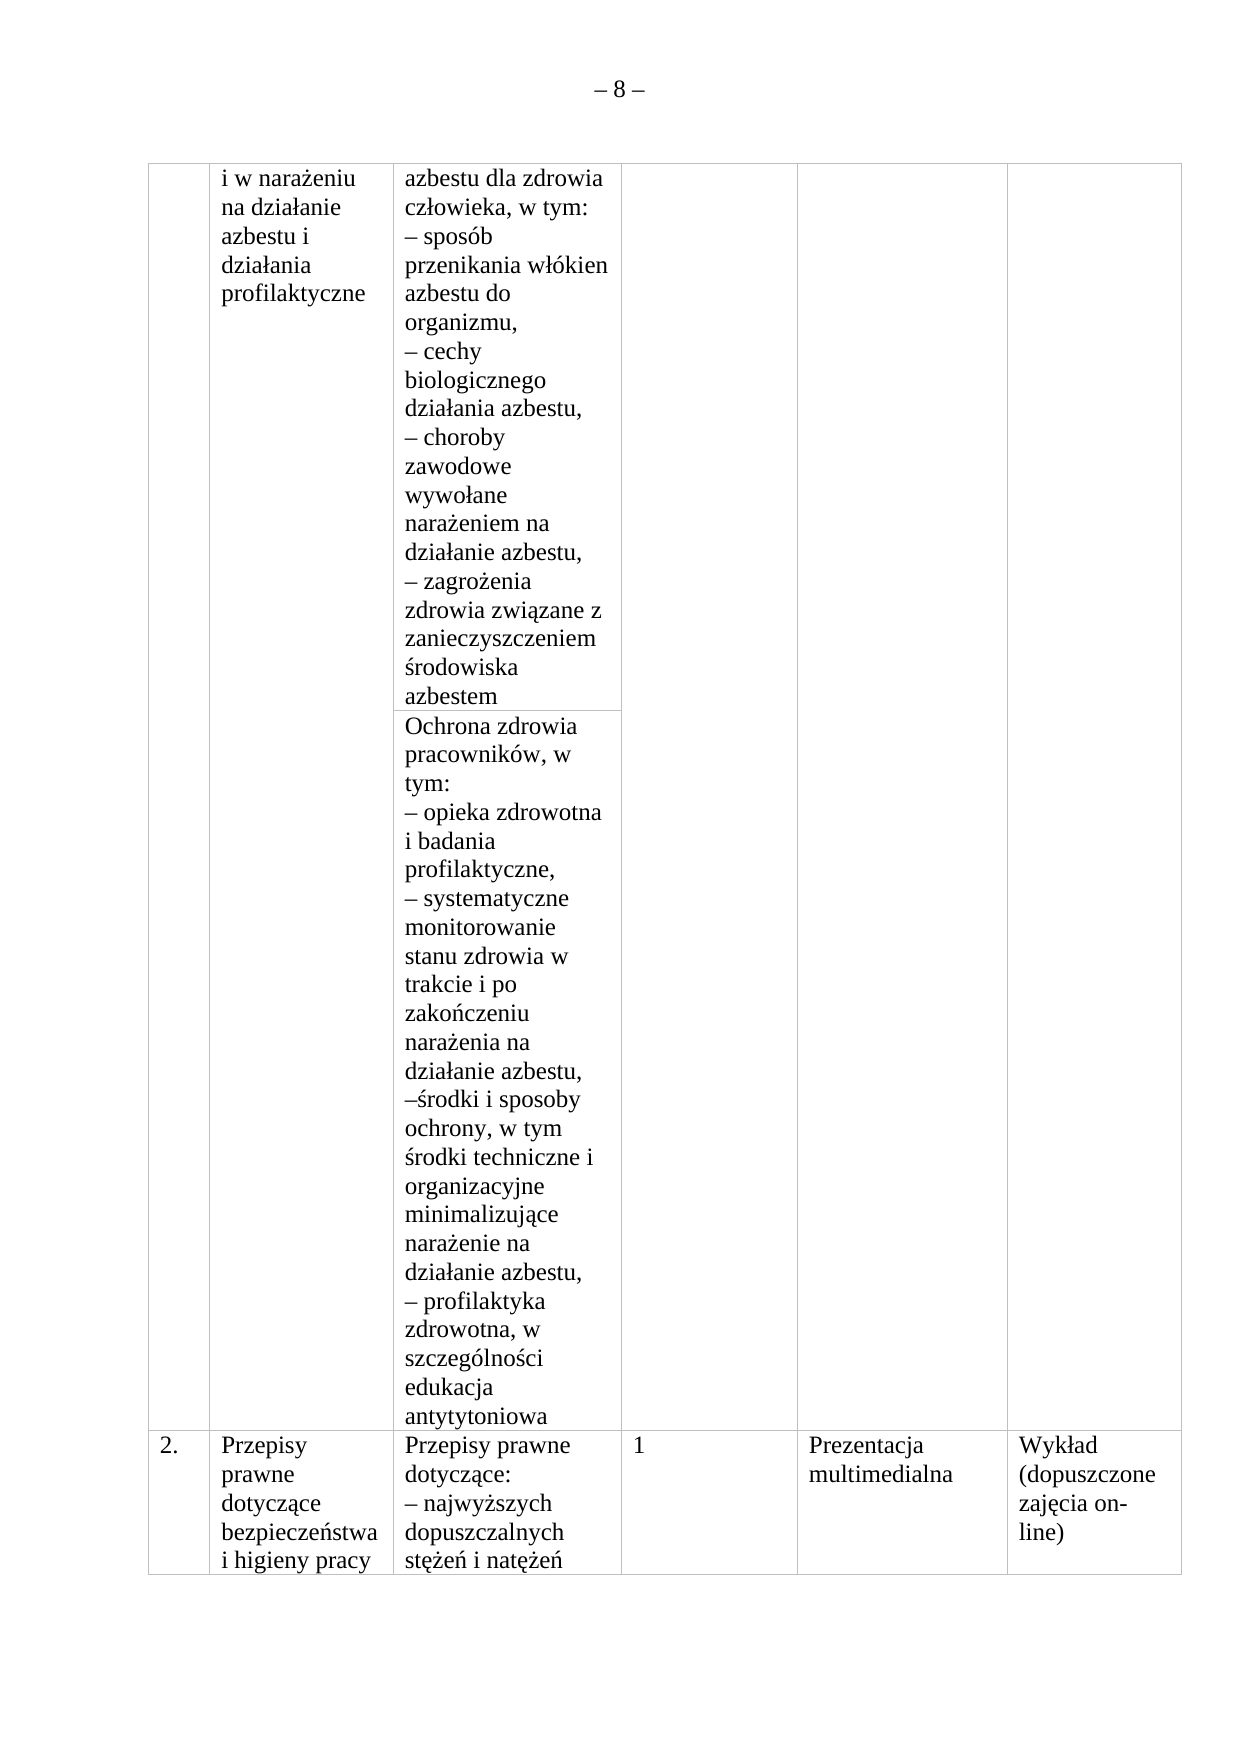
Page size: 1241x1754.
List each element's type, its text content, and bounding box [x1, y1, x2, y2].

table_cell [394, 164, 621, 710]
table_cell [1008, 1431, 1181, 1574]
table_cell 1 [622, 1431, 797, 1574]
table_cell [210, 1431, 393, 1574]
table_cell 2. [149, 1431, 209, 1574]
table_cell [394, 1431, 621, 1574]
table_cell Ochrona zdrowia pracowników, w tym: – opieka zdrowotna i badania profilaktyczne, – systematyczne monitorowanie stanu zdrowia w trakcie i po zakończeniu narażenia na działanie azbestu, –środki i sposoby ochrony, w tym środki techniczne i organizacyjne minimalizujące narażenie na działanie azbestu, – profilaktyka zdrowotna, w szczególności edukacja antytytoniowa [394, 711, 621, 1429]
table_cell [798, 1431, 1007, 1574]
